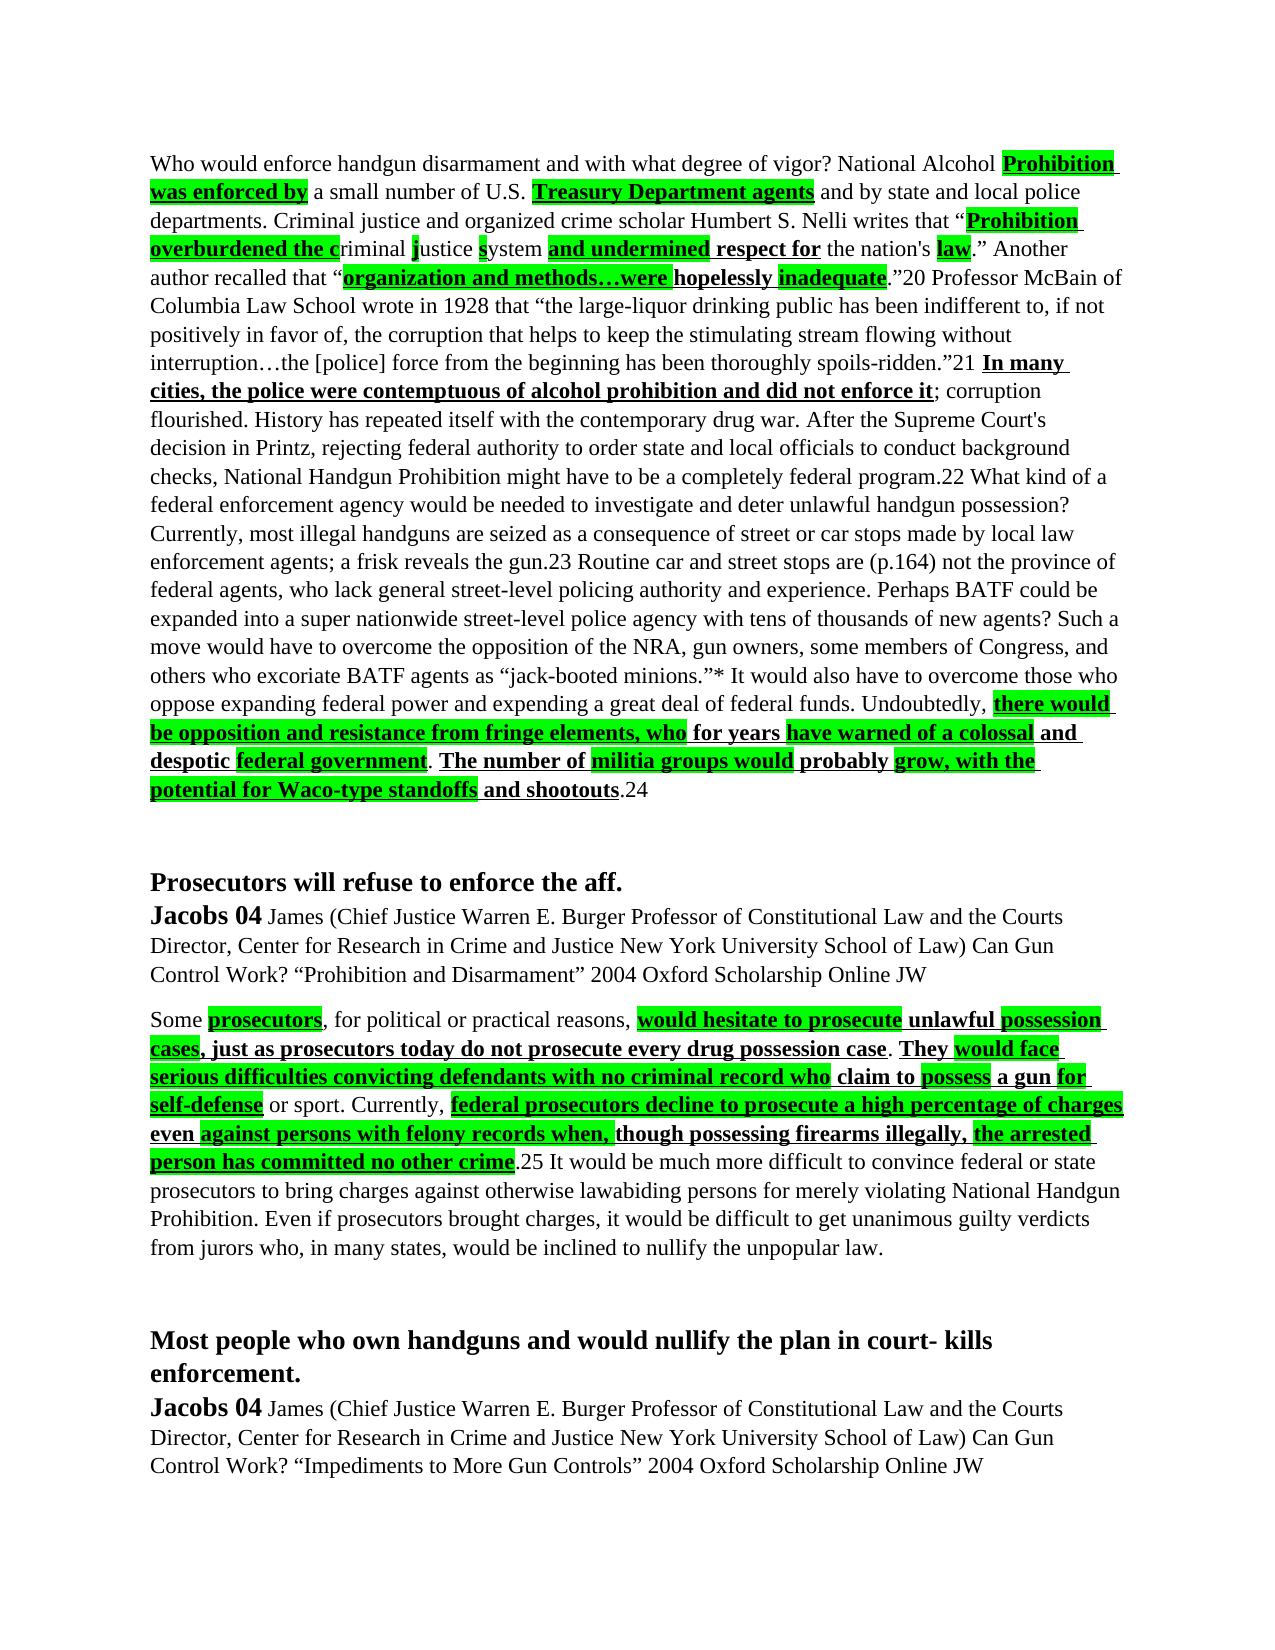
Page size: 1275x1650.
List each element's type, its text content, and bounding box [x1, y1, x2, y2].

text Jacobs 04 James (Chief Justice Warren E. Burger Professor of Constitutional Law and the Courts Director, Center for Research in Crime and Justice New York University School of Law) Can Gun Control Work? “Impediments to More Gun Controls” 2004 Oxford Scholarship Online JW [150, 1391, 1125, 1479]
text Some prosecutors, for political or practical reasons, would hesitate to prosecute unlawful possession cases, just as prosecutors today do not prosecute every drug possession case. They would face serious difficulties convicting defendants with no criminal record who claim to possess a gun for self-defense or sport. Currently, federal prosecutors decline to prosecute a high percentage of charges even against persons with felony records when, though possessing firearms illegally, the arrested person has committed no other crime.25 It would be much more difficult to convince federal or state prosecutors to bring charges against otherwise lawabiding persons for merely violating National Handgun Prohibition. Even if prosecutors brought charges, it would be difficult to get unanimous guilty verdicts from jurors who, in many states, would be inclined to nullify the unpopular law. [150, 1006, 1125, 1260]
text Jacobs 04 James (Chief Justice Warren E. Burger Professor of Constitutional Law and the Courts Director, Center for Research in Crime and Justice New York University School of Law) Can Gun Control Work? “Prohibition and Disarmament” 2004 Oxford Scholarship Online JW [150, 899, 1125, 987]
subtitle Prosecutors will refuse to enforce the aff. [150, 866, 1125, 897]
subtitle Most people who own handguns and would nullify the plan in court- kills enforcement. [150, 1324, 1125, 1388]
text Who would enforce handgun disarmament and with what degree of vigor? National Alcohol Prohibition was enforced by a small number of U.S. Treasury Department agents and by state and local police departments. Criminal justice and organized crime scholar Humbert S. Nelli writes that “Prohibition overburdened the criminal justice system and undermined respect for the nation's law.” Another author recalled that “organization and methods…were hopelessly inadequate.”20 Professor McBain of Columbia Law School wrote in 1928 that “the large-liquor drinking public has been indifferent to, if not positively in favor of, the corruption that helps to keep the stimulating stream flowing without interruption…the [police] force from the beginning has been thoroughly spoils-ridden.”21 In many cities, the police were contemptuous of alcohol prohibition and did not enforce it; corruption flourished. History has repeated itself with the contemporary drug war. After the Supreme Court's decision in Printz, rejecting federal authority to order state and local officials to conduct background checks, National Handgun Prohibition might have to be a completely federal program.22 What kind of a federal enforcement agency would be needed to investigate and deter unlawful handgun possession? Currently, most illegal handguns are seized as a consequence of street or car stops made by local law enforcement agents; a frisk reveals the gun.23 Routine car and street stops are (p.164) not the province of federal agents, who lack general street-level policing authority and experience. Perhaps BATF could be expanded into a super nationwide street-level police agency with tens of thousands of new agents? Such a move would have to overcome the opposition of the NRA, gun owners, some members of Congress, and others who excoriate BATF agents as “jack-booted minions.”* It would also have to overcome those who oppose expanding federal power and expending a great deal of federal funds. Undoubtedly, there would be opposition and resistance from fringe elements, who for years have warned of a colossal and despotic federal government. The number of militia groups would probably grow, with the potential for Waco-type standoffs and shootouts.24 [150, 150, 1125, 802]
